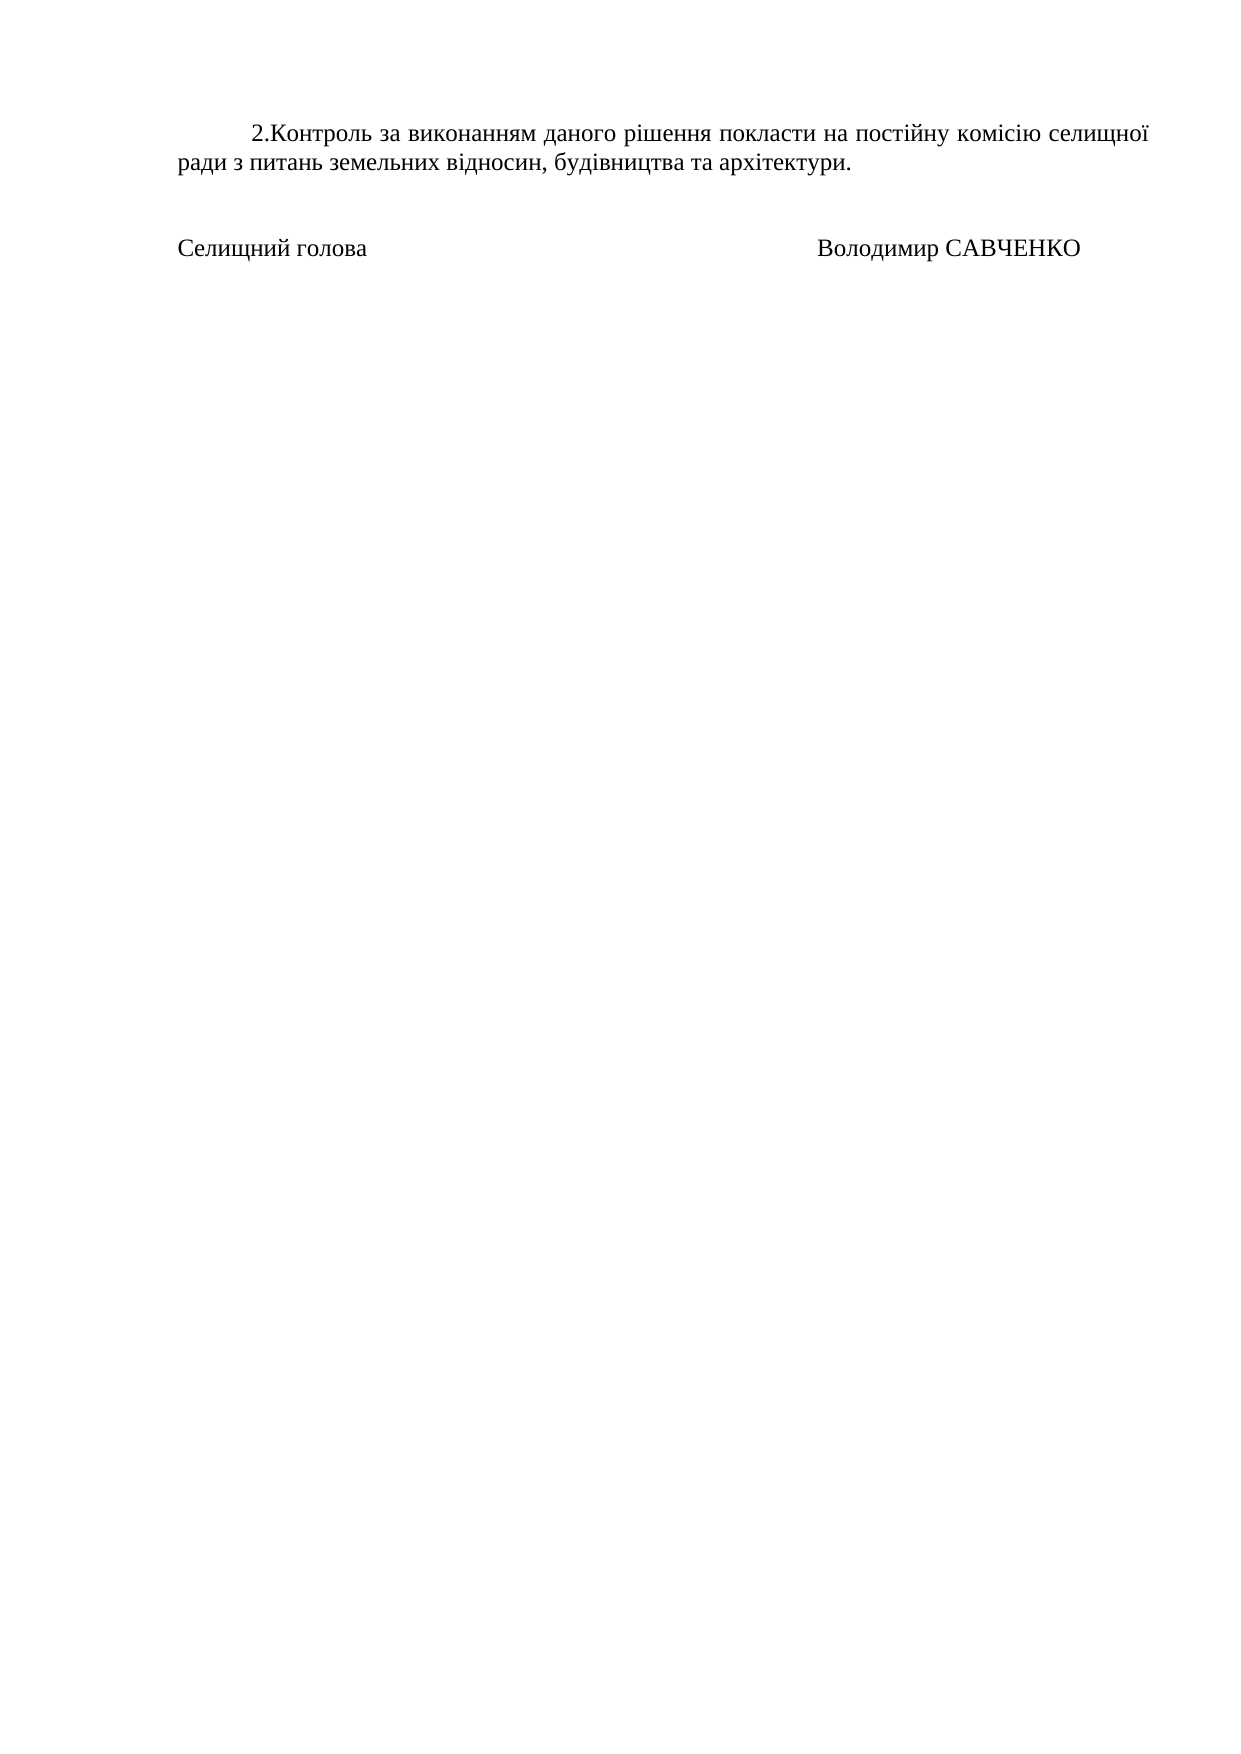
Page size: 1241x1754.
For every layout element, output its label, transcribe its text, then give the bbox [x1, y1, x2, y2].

text 2.Контроль за виконанням даного рішення покласти на постійну комісію селищної ради з питань земельних відносин, будівництва та архітектури. [177, 118, 1149, 176]
text Селищний голова Володимир САВЧЕНКО [177, 233, 1152, 262]
